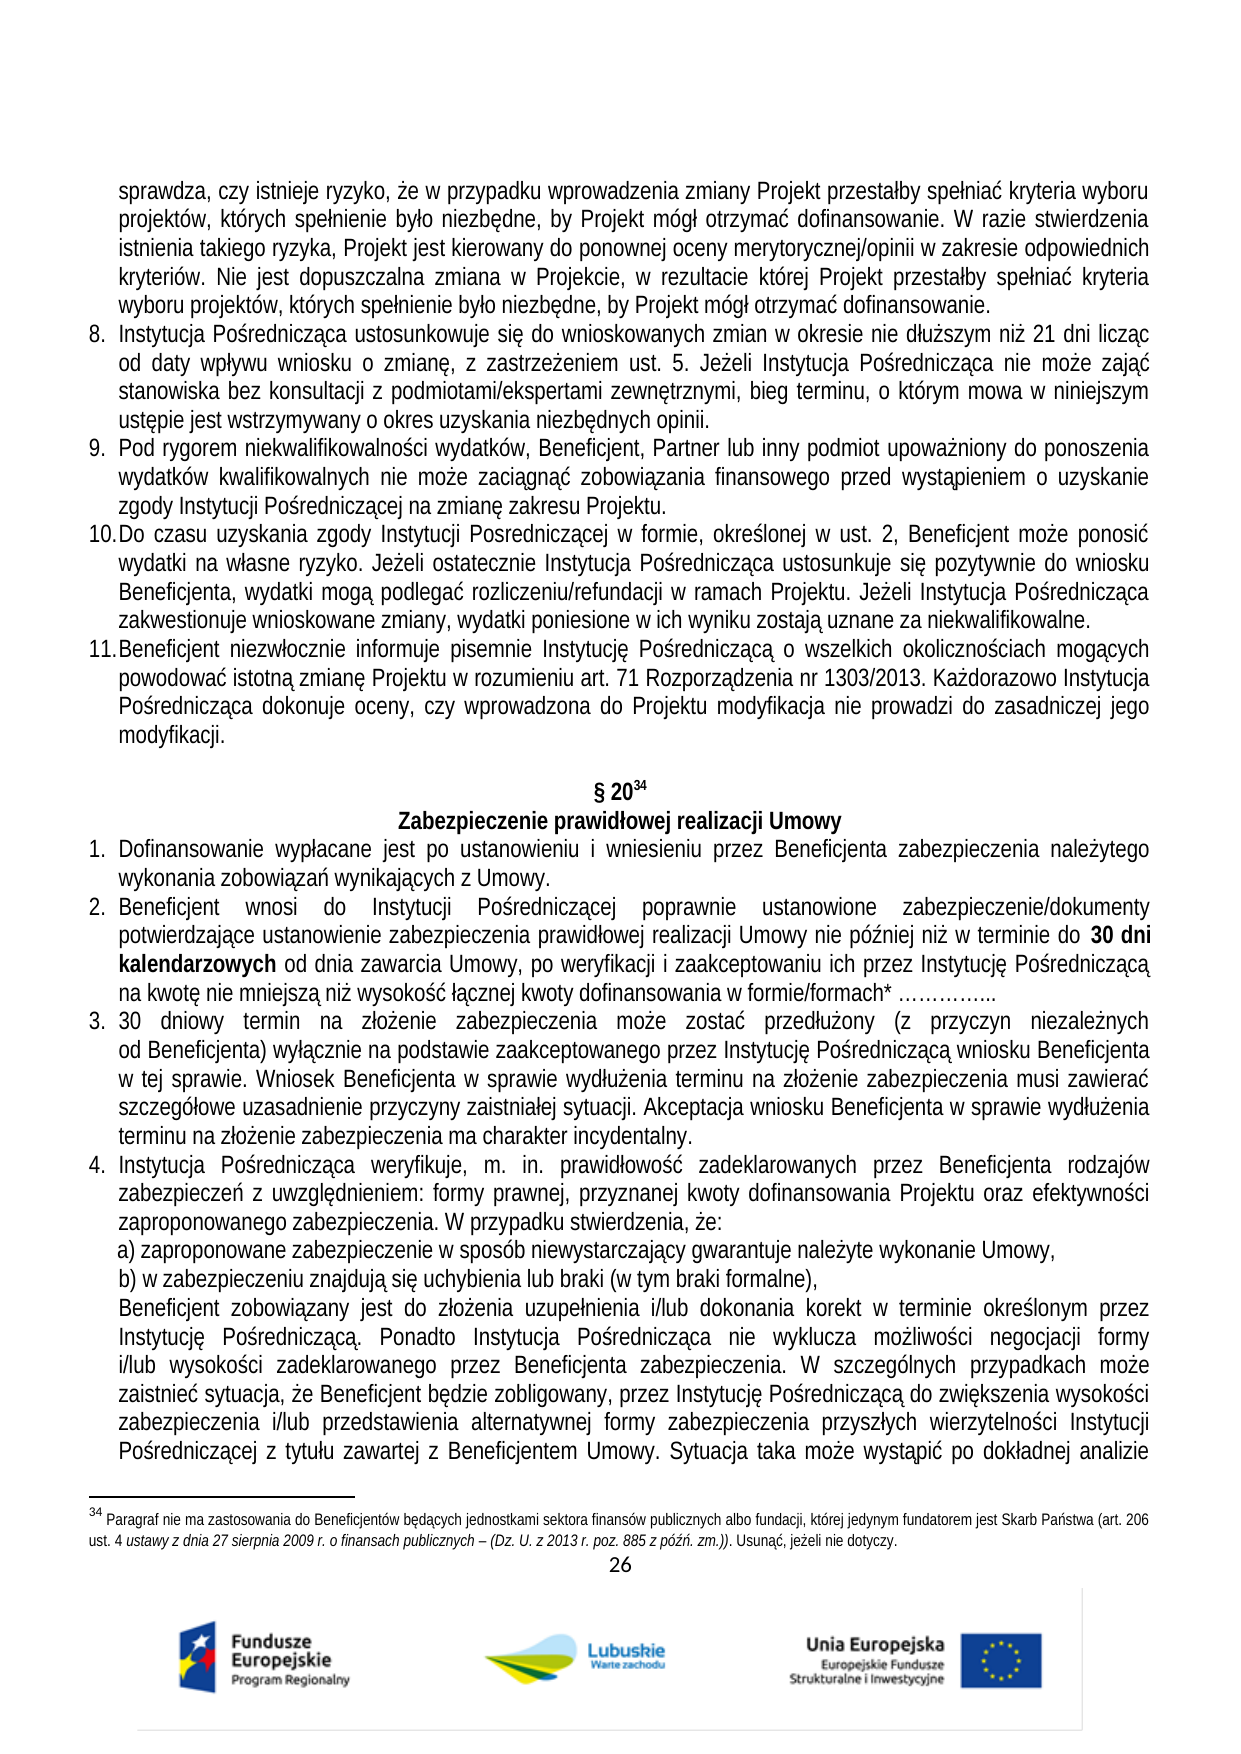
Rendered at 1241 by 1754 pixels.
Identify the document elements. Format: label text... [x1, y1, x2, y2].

text Zabezpieczenie prawidłowej realizacji Umowy [89, 806, 1152, 834]
list Instytucja ustosunkowuje się do wnioskowanych zmian w okresie nie dłuższym niż 21 dni licząc od daty wpływu wniosku o zmianę, z zastrzeżeniem ust. 5. Jeżeli Instytucja nie może zająć stanowiska bez konsultacji z podmiotami/ekspertami zewnętrznymi, bieg terminu, o którym mowa w niniejszym ustępie jest wstrzymywany o okres uzyskania niezbędnych opinii. [89, 319, 1152, 433]
text b) w zabezpieczeniu znajdują się uchybienia lub braki (w tym braki formalne), [118, 1264, 1152, 1293]
list Pod rygorem niekwalifikowalności wydatków, Beneficjent, Partner lub inny podmiot upoważniony do ponoszenia wydatków kwalifikowalnych nie może zaciągnąć zobowiązania finansowego przed wystąpieniem o uzyskanie zgody Instytucji na zmianę zakresu Projektu. [89, 433, 1152, 519]
list Dofinansowanie wypłacane jest po ustanowieniu i wniesieniu przez Beneficjenta zabezpieczenia należytego wykonania zobowiązań wynikających z Umowy. [89, 834, 1152, 892]
picture [137, 1588, 1084, 1732]
text a) zaproponowane zabezpieczenie w sposób niewystarczający gwarantuje należyte wykonanie Umowy, [117, 1236, 1152, 1264]
list 30 dniowy termin na złożenie zabezpieczenia może zostać przedłużony (z przyczyn niezależnych od Beneficjenta) wyłącznie na podstawie zaakceptowanego przez Instytucję wniosku Beneficjenta w tej sprawie. Wniosek Beneficjenta w sprawie wydłużenia terminu na złożenie zabezpieczenia musi zawierać szczegółowe uzasadnienie przyczyny zaistniałej sytuacji. Akceptacja wniosku Beneficjenta w sprawie wydłużenia terminu na złożenie zabezpieczenia ma charakter incydentalny. [89, 1006, 1152, 1149]
list Instytucja weryfikuje, m. in. prawidłowość zadeklarowanych przez Beneficjenta rodzajów zabezpieczeń z uwzględnieniem: formy prawnej, przyznanej kwoty dofinansowania Projektu oraz efektywności zaproponowanego zabezpieczenia. W przypadku stwierdzenia, że: [89, 1149, 1152, 1236]
text § 20 [89, 777, 1152, 806]
list Do czasu uzyskania zgody Instytucji w formie, określonej w ust. 2, Beneficjent może ponosić wydatki na własne ryzyko. Jeżeli ostatecznie Instytucja ustosunkuje się pozytywnie do wniosku Beneficjenta, wydatki mogą podlegać rozliczeniu/refundacji w ramach Projektu. Jeżeli Instytucja zakwestionuje wnioskowane zmiany, wydatki poniesione w ich wyniku zostają uznane za niekwalifikowalne. [89, 519, 1152, 634]
list Beneficjent niezwłocznie informuje pisemnie Instytucję o wszelkich okolicznościach mogących powodować istotną zmianę Projektu w rozumieniu art. 71 Rozporządzenia nr 1303/2013. Każdorazowo Instytucja dokonuje oceny, czy wprowadzona do Projektu modyfikacja nie prowadzi do zasadniczej jego modyfikacji. [89, 634, 1152, 748]
list Beneficjent wnosi do Instytucji poprawnie ustanowione zabezpieczenie/dokumenty potwierdzające ustanowienie zabezpieczenia prawidłowej realizacji Umowy nie później niż w terminie do 30 dni kalendarzowych od dnia zawarcia Umowy, po weryfikacji i zaakceptowaniu ich przez Instytucję na kwotę nie mniejszą niż wysokość łącznej kwoty dofinansowania w formie/formach* …………... [89, 892, 1152, 1006]
